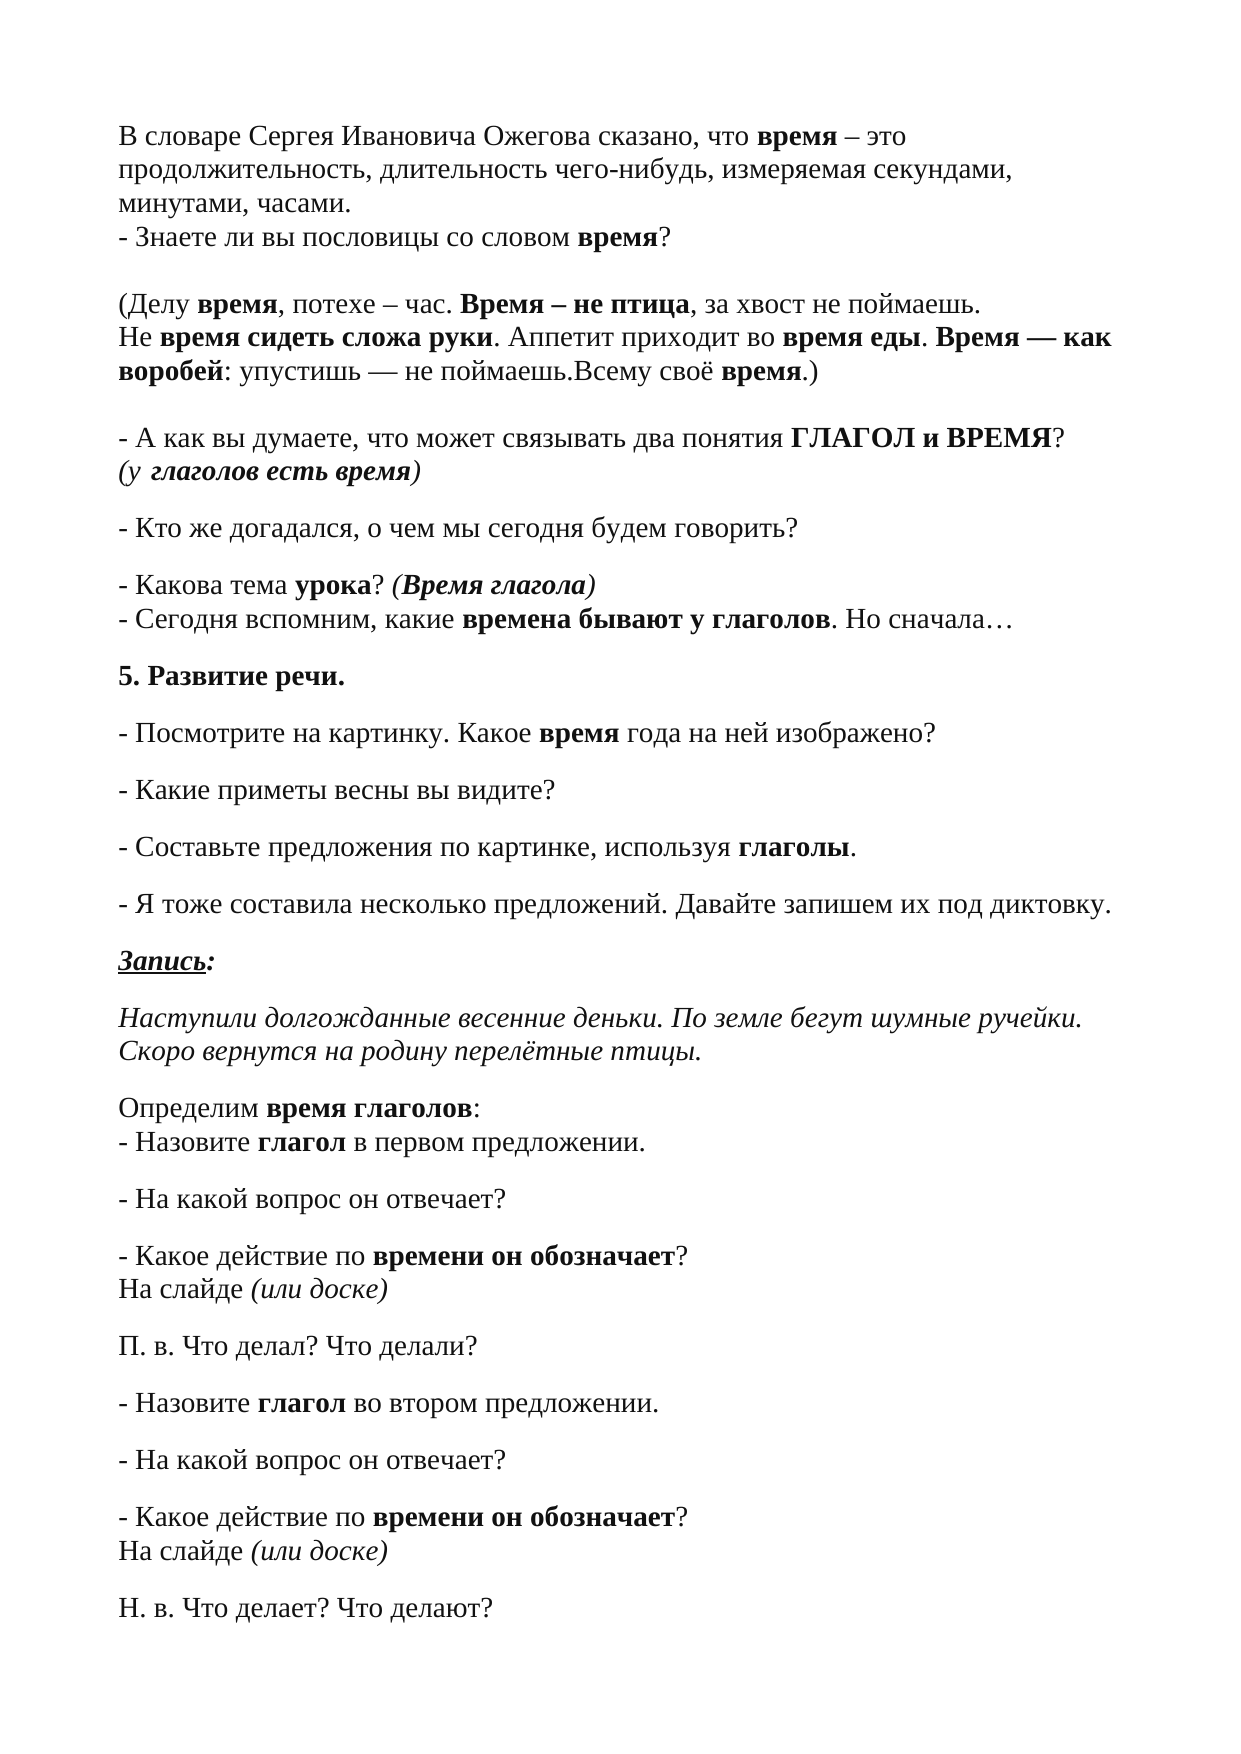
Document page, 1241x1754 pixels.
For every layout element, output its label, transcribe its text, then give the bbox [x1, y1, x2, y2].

text - Сегодня вспомним, какие времена бывают у глаголов. Но сначала… [118, 601, 1152, 634]
text - Какие приметы весны вы видите? [118, 772, 1152, 806]
text Н. в. Что делает? Что делают? [118, 1590, 1152, 1623]
text - Назовите глагол в первом предложении. [118, 1124, 1152, 1157]
text Определим время глаголов: [118, 1090, 1152, 1124]
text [118, 1499, 1152, 1533]
text - Посмотрите на картинку. Какое время года на ней изображено? [118, 715, 1152, 748]
text Наступили долгожданные весенние деньки. По земле бегут шумные ручейки. Скоро вернутся на родину перелётные птицы. [118, 1000, 1152, 1067]
text На слайде (или доске) [118, 1271, 1152, 1305]
text - На какой вопрос он отвечает? [118, 1442, 1152, 1476]
text - Какое действие по времени он обозначает? [118, 1238, 1152, 1271]
text - На какой вопрос он отвечает? [118, 1181, 1152, 1214]
text В словаре Сергея Ивановича Ожегова сказано, что время – это продолжительность, длительность чего-нибудь, измеряемая секундами, минутами, часами. [118, 118, 1152, 219]
text - Какова тема урока? (Время глагола) [118, 567, 1152, 601]
text - Кто же догадался, о чем мы сегодня будем говорить? [118, 511, 1152, 544]
text (у глаголов есть время) [118, 453, 1152, 487]
text - А как вы думаете, что может связывать два понятия ГЛАГОЛ и ВРЕМЯ? [118, 420, 1152, 453]
text - Знаете ли вы пословицы со словом время? [118, 219, 1152, 252]
text Не время сидеть сложа руки. Аппетит приходит во время еды. Время — как воробей: упустишь — не поймаешь.Всему своё время.) [118, 319, 1152, 386]
text 5. Развитие речи. [118, 658, 1152, 692]
text - Назовите глагол во втором предложении. [118, 1385, 1152, 1419]
text На слайде (или доске) [118, 1533, 1152, 1566]
text П. в. Что делал? Что делали? [118, 1328, 1152, 1362]
text - Я тоже составила несколько предложений. Давайте запишем их под диктовку. [118, 886, 1152, 919]
text (Делу время, потехе – час. Время – не птица, за хвост не поймаешь. [118, 286, 1152, 319]
text - Составьте предложения по картинке, используя глаголы. [118, 829, 1152, 862]
text Запись: [118, 943, 1152, 976]
